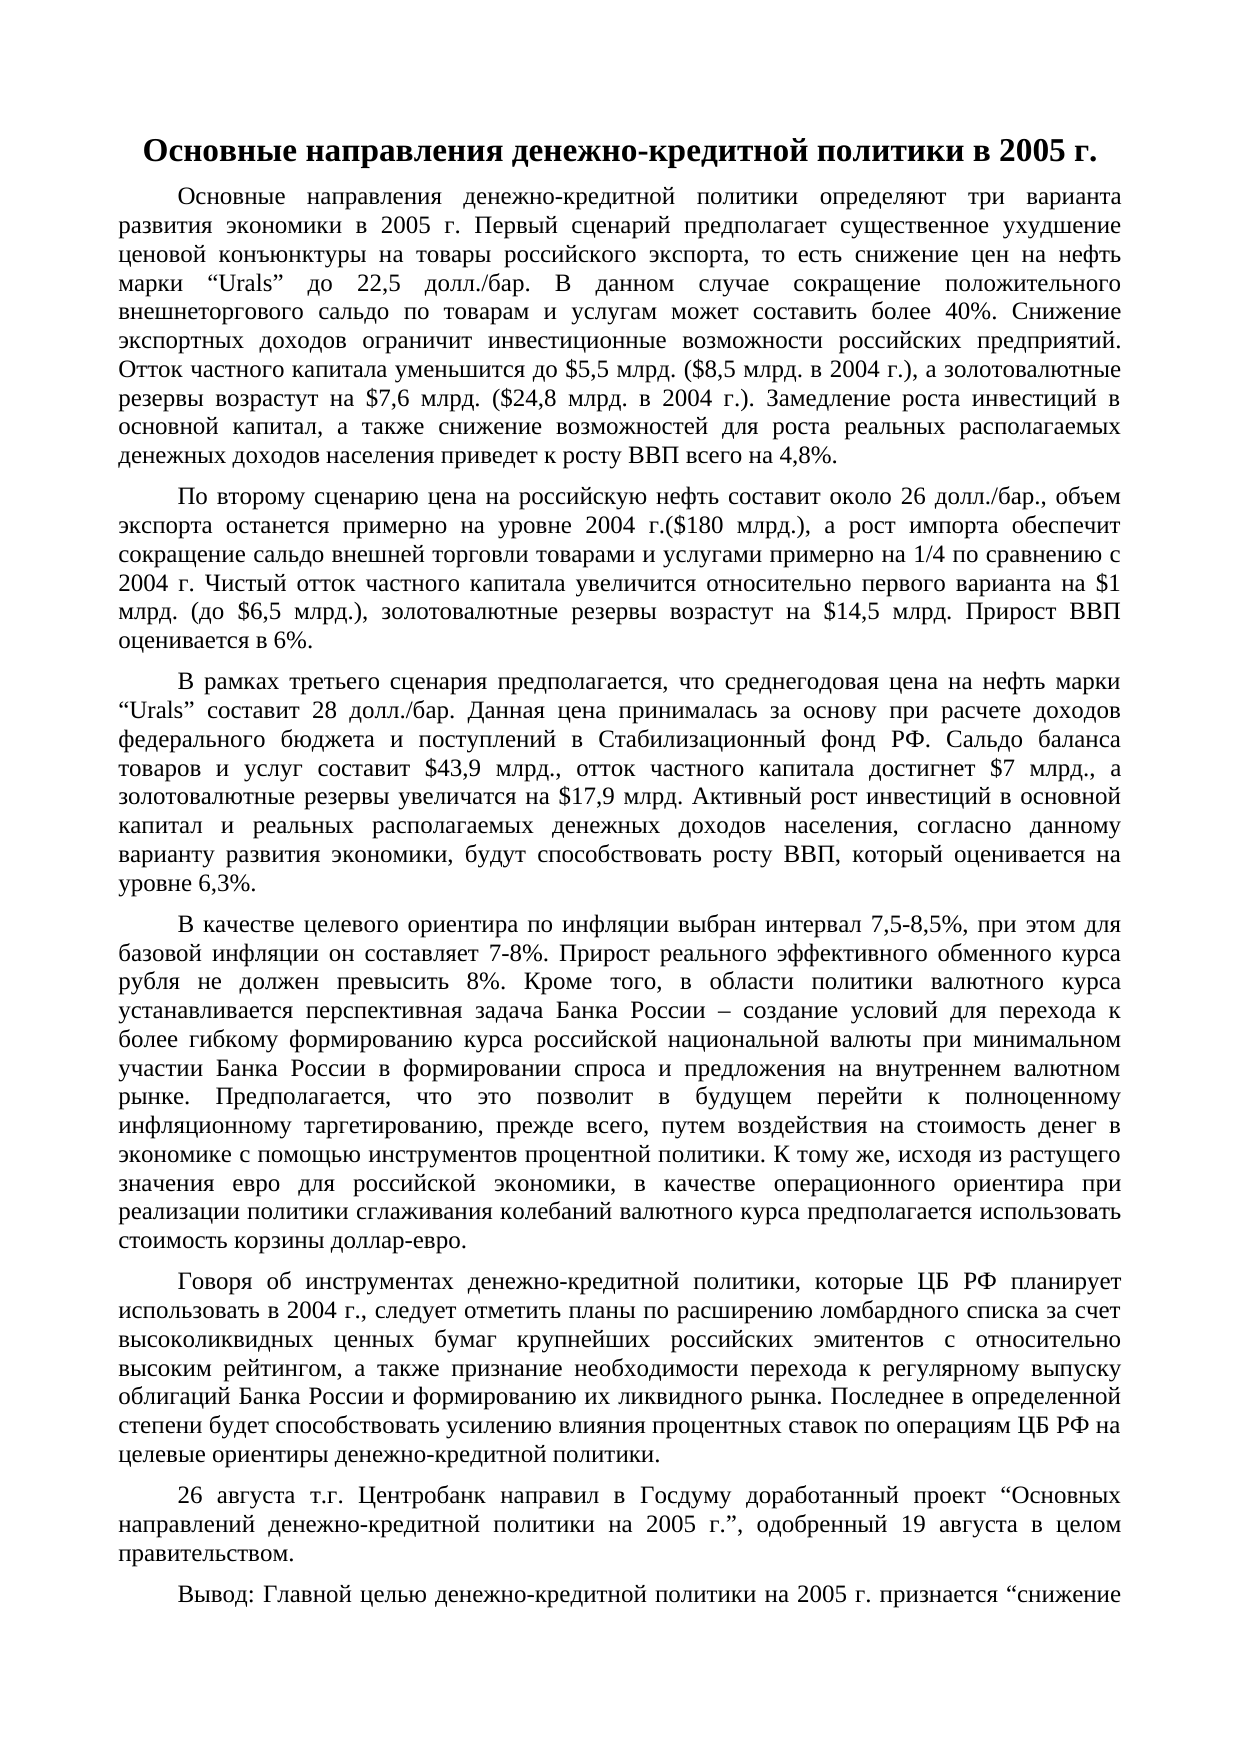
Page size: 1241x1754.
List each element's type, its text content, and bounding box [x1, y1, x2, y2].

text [118, 1579, 1122, 1608]
text Основные направления денежно-кредитной политики определяют три варианта развития экономики в 2005 г. Первый сценарий предполагает существенное ухудшение ценовой конъюнктуры на товары российского экспорта, то есть снижение цен на нефть марки “Urals” до 22,5 долл./бар. В данном случае сокращение положительного внешнеторгового сальдо по товарам и услугам может составить более 40%. Снижение экспортных доходов ограничит инвестиционные возможности российских предприятий. Отток частного капитала уменьшится до $5,5 млрд. ($8,5 млрд. в 2004 г.), а золотовалютные резервы возрастут на $7,6 млрд. ($24,8 млрд. в 2004 г.). Замедление роста инвестиций в основной капитал, а также снижение возможностей для роста реальных располагаемых денежных доходов населения приведет к росту ВВП всего на 4,8%. [118, 181, 1122, 469]
text В качестве целевого ориентира по инфляции выбран интервал 7,5-8,5%, при этом для базовой инфляции он составляет 7-8%. Прирост реального эффективного обменного курса рубля не должен превысить 8%. Кроме того, в области политики валютного курса устанавливается перспективная задача Банка России – создание условий для перехода к более гибкому формированию курса российской национальной валюты при минимальном участии Банка России в формировании спроса и предложения на внутреннем валютном рынке. Предполагается, что это позволит в будущем перейти к полноценному инфляционному таргетированию, прежде всего, путем воздействия на стоимость денег в экономике с помощью инструментов процентной политики. К тому же, исходя из растущего значения евро для российской экономики, в качестве операционного ориентира при реализации политики сглаживания колебаний валютного курса предполагается использовать стоимость корзины доллар-евро. [118, 909, 1122, 1254]
text По второму сценарию цена на российскую нефть составит около 26 долл./бар., объем экспорта останется примерно на уровне 2004 г.($180 млрд.), а рост импорта обеспечит сокращение сальдо внешней торговли товарами и услугами примерно на 1/4 по сравнению с 2004 г. Чистый отток частного капитала увеличится относительно первого варианта на $1 млрд. (до $6,5 млрд.), золотовалютные резервы возрастут на $14,5 млрд. Прирост ВВП оценивается в 6%. [118, 481, 1122, 654]
text Основные направления денежно-кредитной политики в 2005 г. [118, 131, 1122, 169]
text В рамках третьего сценария предполагается, что среднегодовая цена на нефть марки “Urals” составит 28 долл./бар. Данная цена принималась за основу при расчете доходов федерального бюджета и поступлений в Стабилизационный фонд РФ. Сальдо баланса товаров и услуг составит $43,9 млрд., отток частного капитала достигнет $7 млрд., а золотовалютные резервы увеличатся на $17,9 млрд. Активный рост инвестиций в основной капитал и реальных располагаемых денежных доходов населения, согласно данному варианту развития экономики, будут способствовать росту ВВП, который оценивается на уровне 6,3%. [118, 666, 1122, 896]
text Говоря об инструментах денежно-кредитной политики, которые ЦБ РФ планирует использовать в 2004 г., следует отметить планы по расширению ломбардного списка за счет высоколиквидных ценных бумаг крупнейших российских эмитентов с относительно высоким рейтингом, а также признание необходимости перехода к регулярному выпуску облигаций Банка России и формированию их ликвидного рынка. Последнее в определенной степени будет способствовать усилению влияния процентных ставок по операциям ЦБ РФ на целевые ориентиры денежно-кредитной политики. [118, 1266, 1122, 1468]
text 26 августа т.г. Центробанк направил в Госдуму доработанный проект “Основных направлений денежно-кредитной политики на 2005 г.”, одобренный 19 августа в целом правительством. [118, 1480, 1122, 1566]
